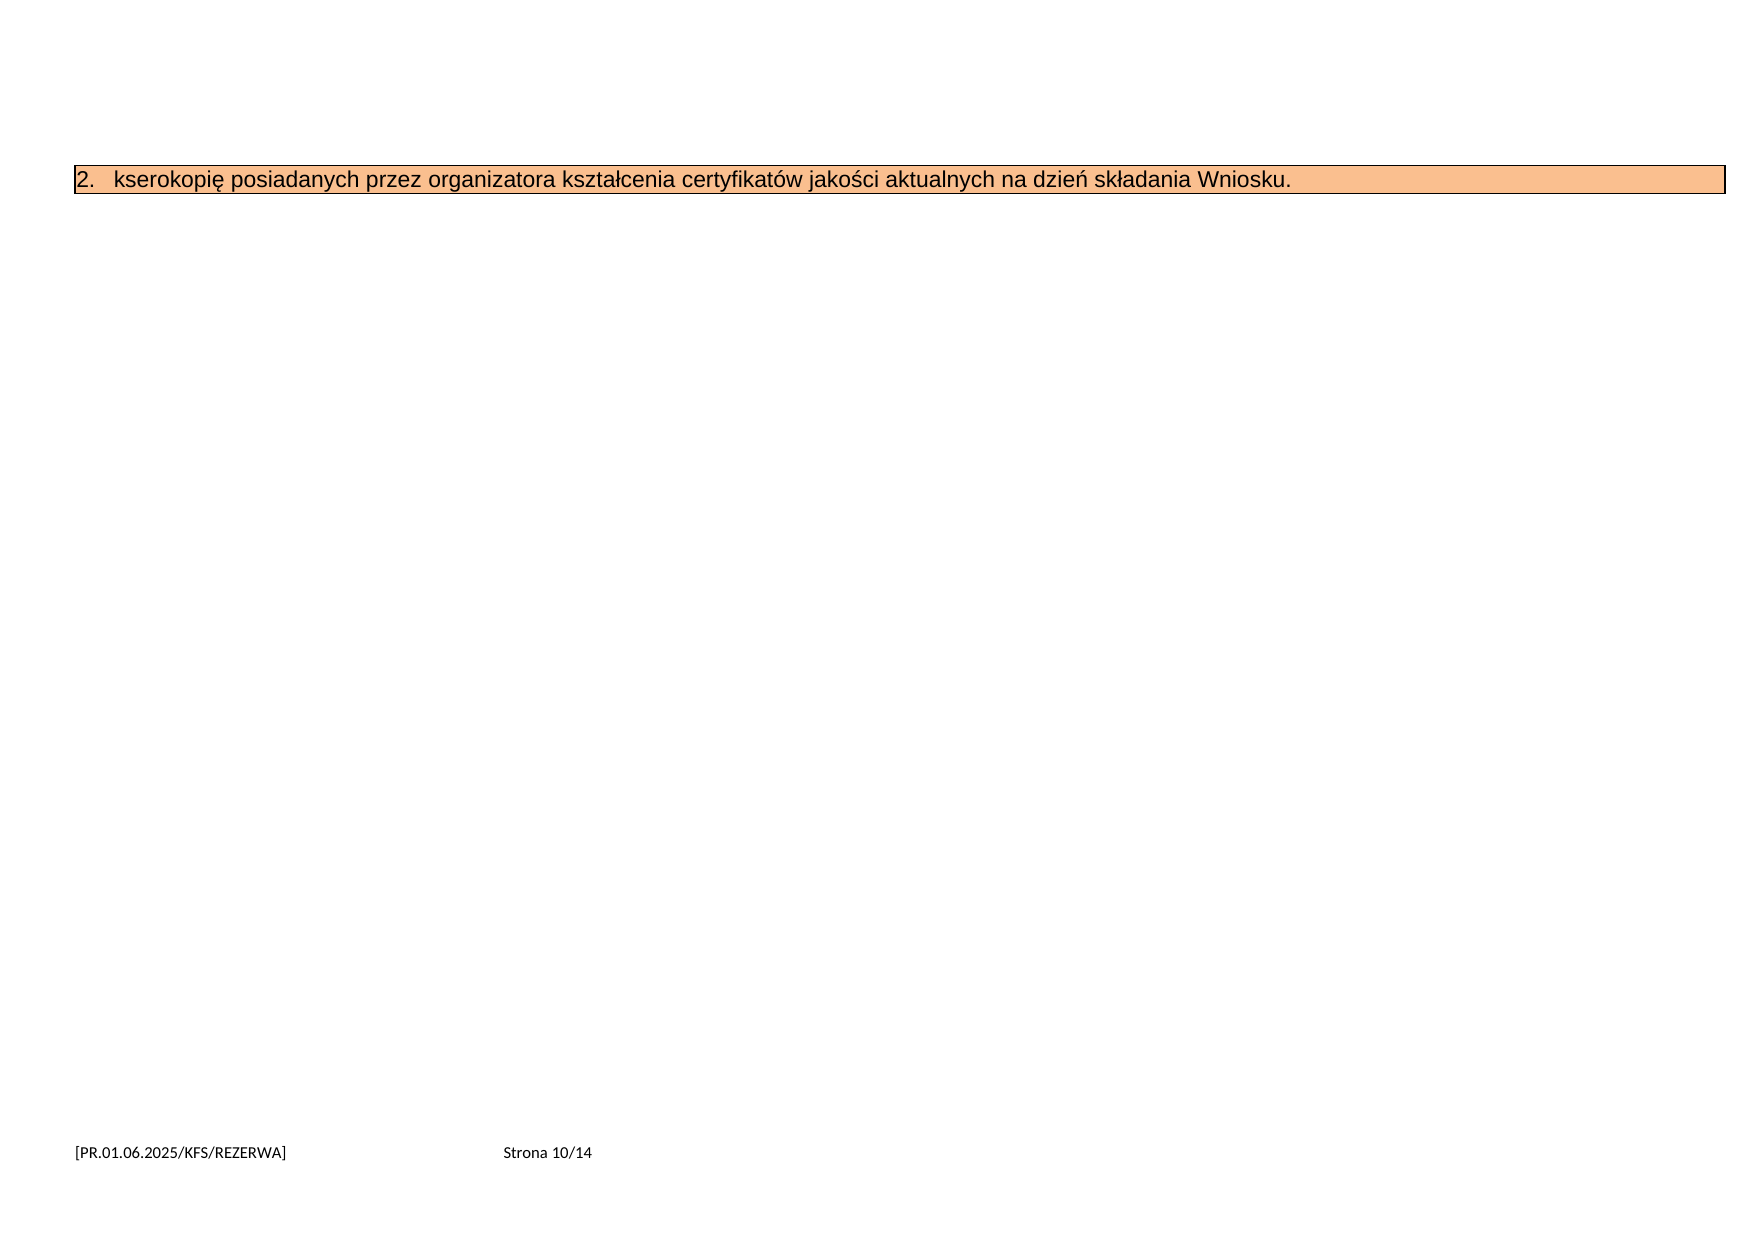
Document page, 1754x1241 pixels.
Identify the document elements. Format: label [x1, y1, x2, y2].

table_cell [76, 166, 1724, 193]
